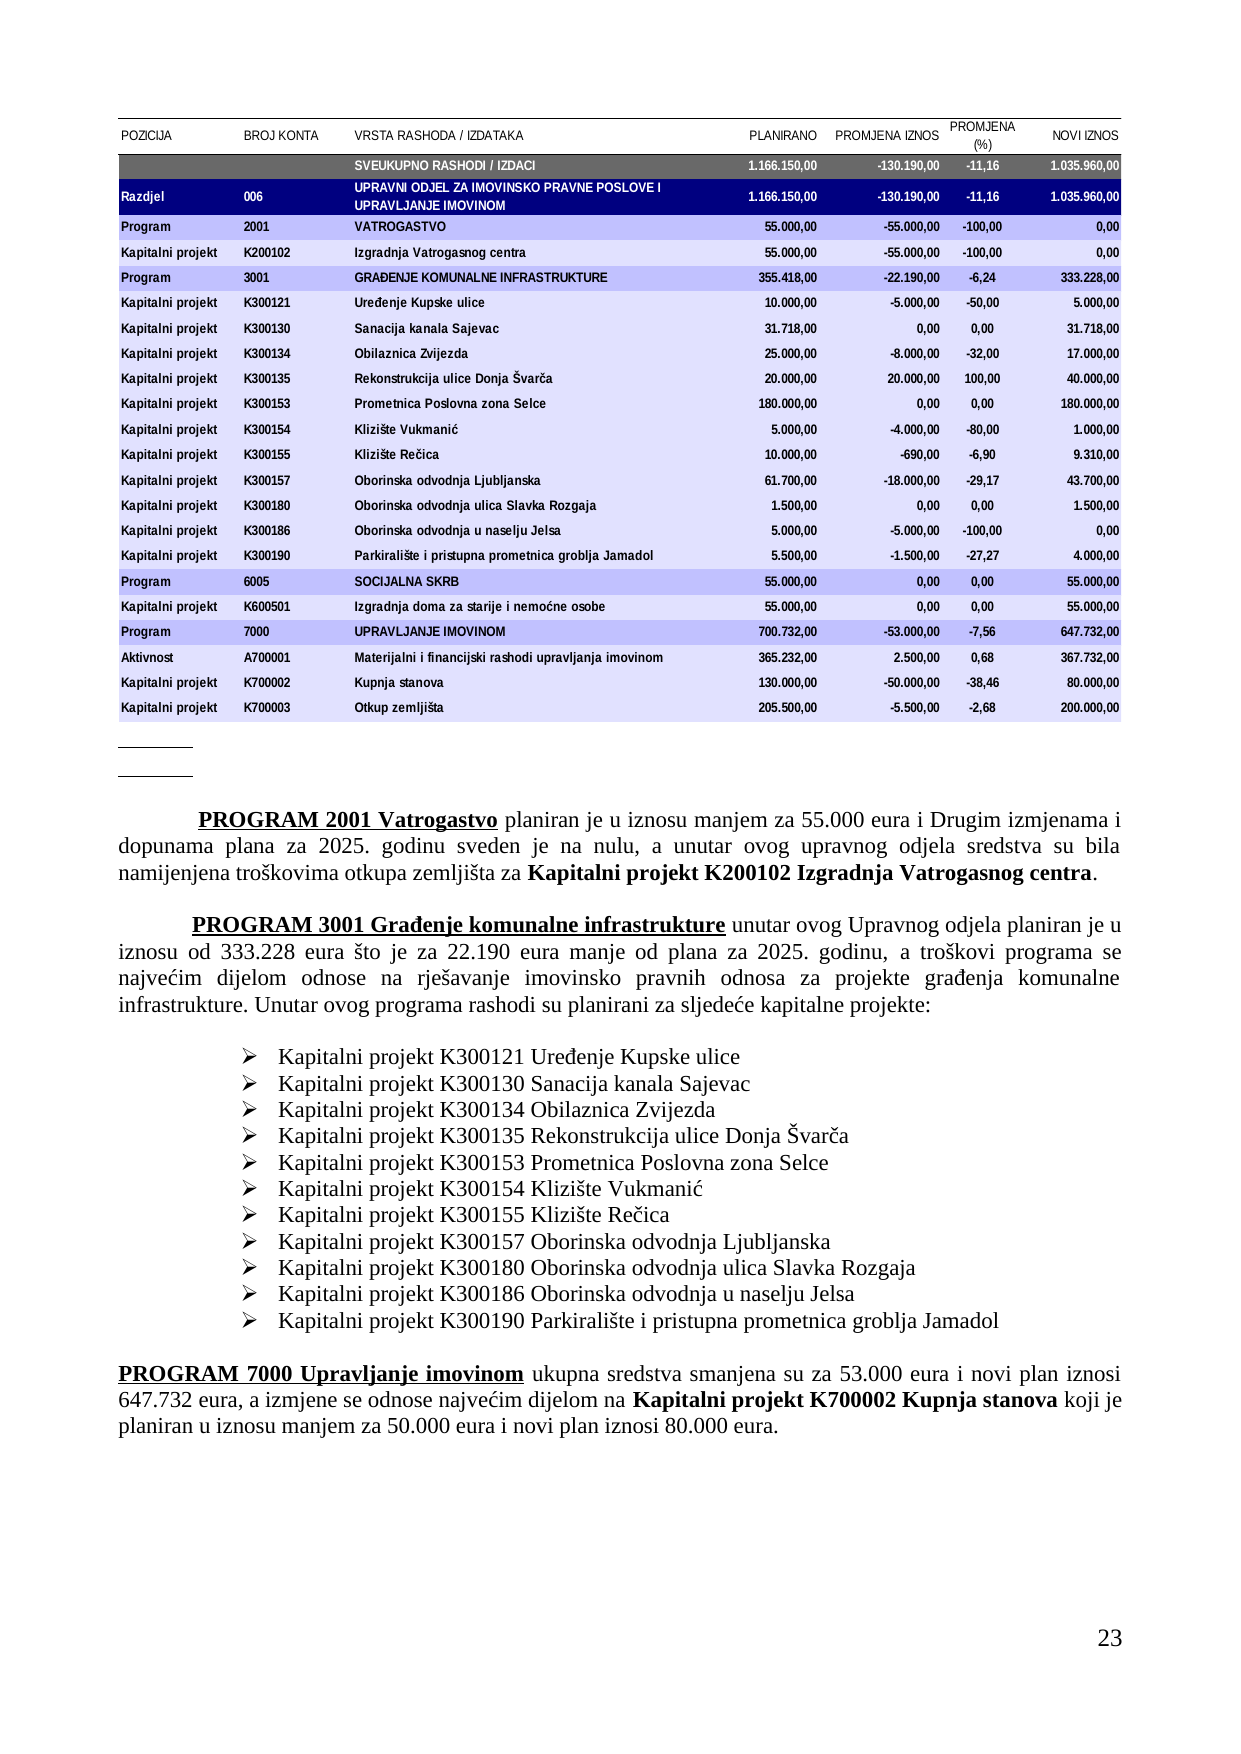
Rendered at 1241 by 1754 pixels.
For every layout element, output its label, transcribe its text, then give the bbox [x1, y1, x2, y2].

list Kapitalni projekt K300130 Sanacija kanala Sajevac [240, 1070, 1122, 1096]
list Kapitalni projekt K300155 Klizište Rečica [240, 1201, 1122, 1228]
text PROGRAM 2001 Vatrogastvo planiran je u iznosu manjem za 55.000 eura i Drugim izmjenama i dopunama plana za 2025. godinu sveden je na nulu, a unutar ovog upravnog odjela sredstva su bila namijenjena troškovima otkupa zemljišta za Kapitalni projekt K200102 Izgradnja Vatrogasnog centra. [118, 806, 1122, 885]
list Kapitalni projekt K300135 Rekonstrukcija ulice Donja Švarča [240, 1122, 1122, 1149]
list Kapitalni projekt K300190 Parkiralište i pristupna prometnica groblja Jamadol [240, 1307, 1122, 1333]
list Kapitalni projekt K300153 Prometnica Poslovna zona Selce [240, 1149, 1122, 1175]
list Kapitalni projekt K300186 Oborinska odvodnja u naselju Jelsa [240, 1281, 1122, 1307]
list Kapitalni projekt K300121 Uređenje Kupske ulice [240, 1043, 1122, 1070]
list Kapitalni projekt K300134 Obilaznica Zvijezda [240, 1096, 1122, 1122]
text PROGRAM 7000 Upravljanje imovinom ukupna sredstva smanjena su za 53.000 eura i novi plan iznosi 647.732 eura, a izmjene se odnose najvećim dijelom na Kapitalni projekt K700002 Kupnja stanova koji je planiran u iznosu manjem za 50.000 eura i novi plan iznosi 80.000 eura. [118, 1359, 1122, 1439]
list Kapitalni projekt K300180 Oborinska odvodnja ulica Slavka Rozgaja [240, 1254, 1122, 1281]
list Kapitalni projekt K300157 Oborinska odvodnja Ljubljanska [240, 1228, 1122, 1254]
text PROGRAM 3001 Građenje komunalne infrastrukture unutar ovog Upravnog odjela planiran je u iznosu od 333.228 eura što je za 22.190 eura manje od plana za 2025. godinu, a troškovi programa se najvećim dijelom odnose na rješavanje imovinsko pravnih odnosa za projekte građenja komunalne infrastrukture. Unutar ovog programa rashodi su planirani za sljedeće kapitalne projekte: [118, 912, 1122, 1017]
list Kapitalni projekt K300154 Klizište Vukmanić [240, 1175, 1122, 1201]
